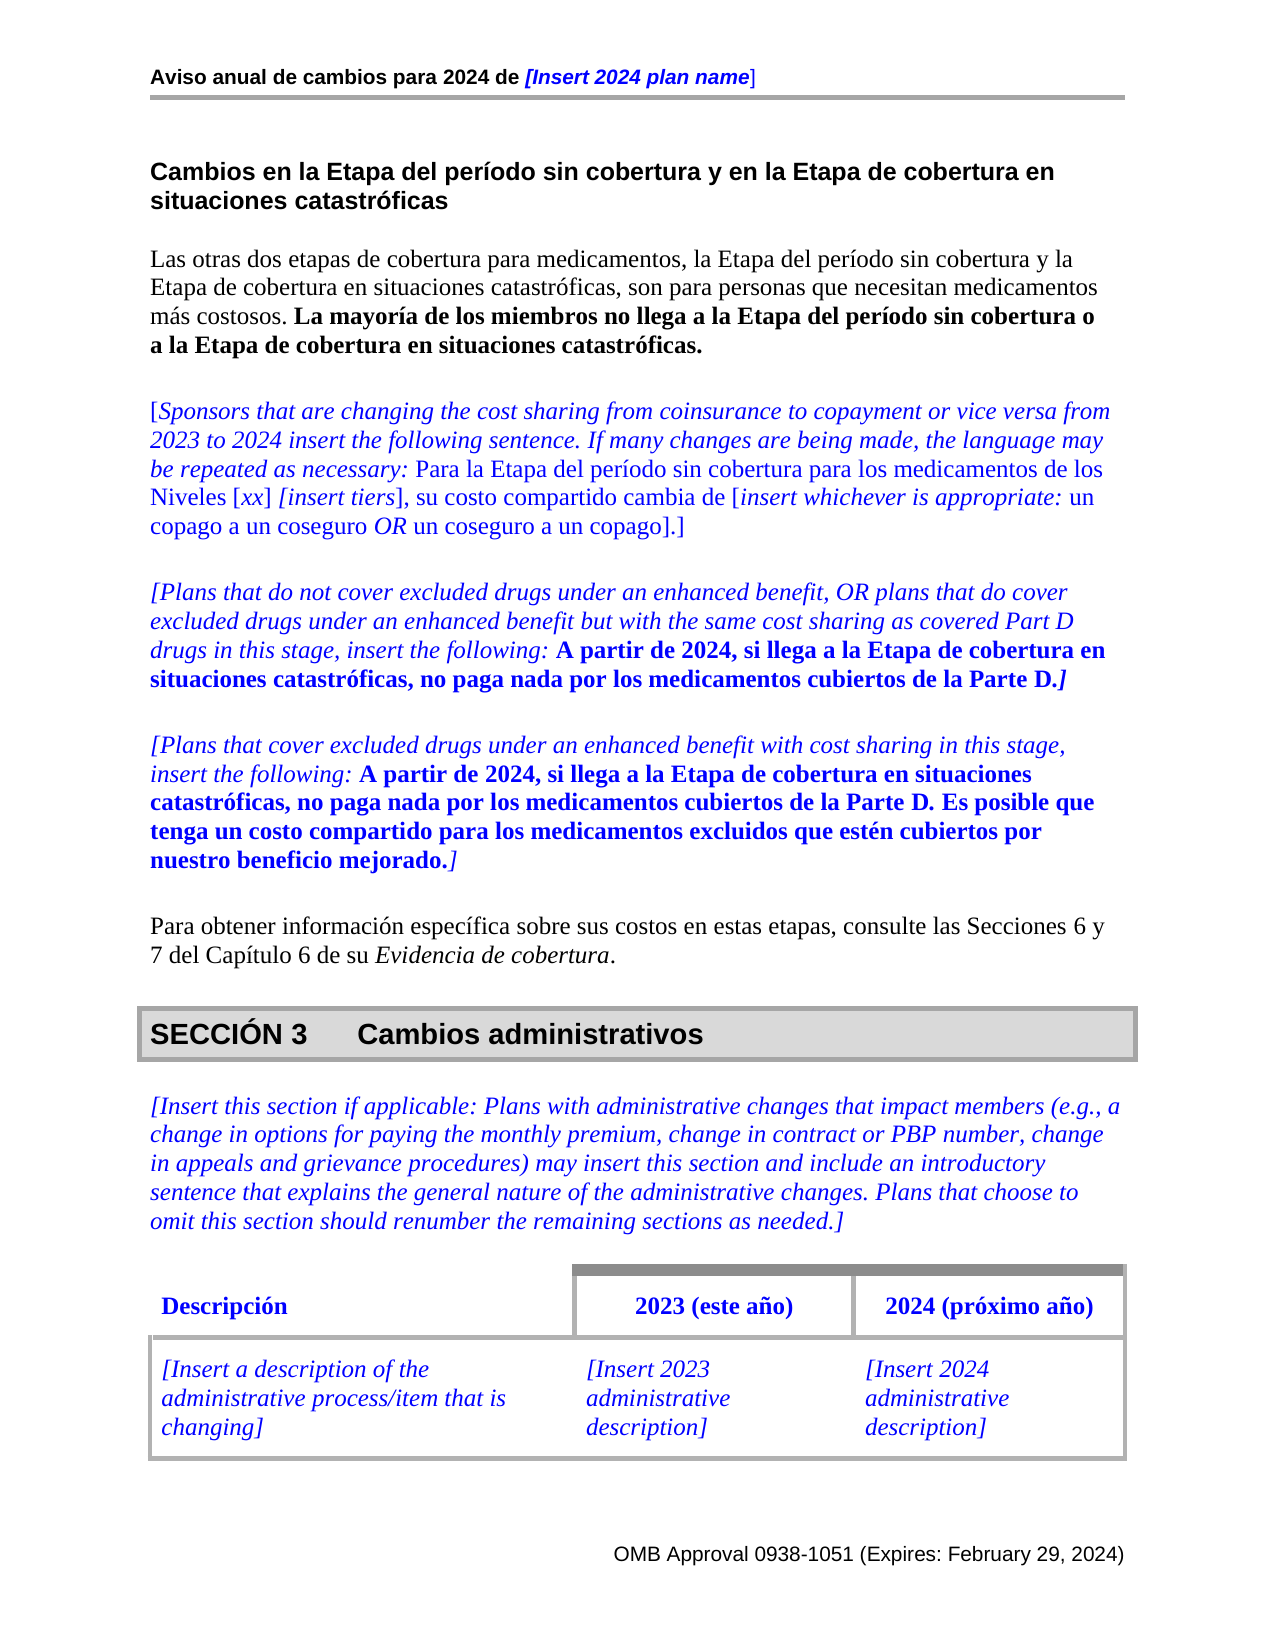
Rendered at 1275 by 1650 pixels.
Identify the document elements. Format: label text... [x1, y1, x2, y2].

subtitle SECCIÓN 3 Cambios administrativos [142, 1011, 1133, 1057]
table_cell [854, 1340, 1123, 1456]
table_header 2023 (este año) [577, 1276, 851, 1335]
text [Plans that do not cover excluded drugs under an enhanced benefit, OR plans that do cover excluded drugs under an enhanced benefit but with the same cost sharing as covered Part D drugs in this stage, insert the following: A partir de 2024, si llega a la Etapa de cobertura en situaciones catastróficas, no paga nada por los medicamentos cubiertos de la Parte D.] [150, 577, 1125, 692]
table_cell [152, 1336, 574, 1456]
text [Sponsors that are changing the cost sharing from coinsurance to copayment or vice versa from 2023 to 2024 insert the following sentence. If many changes are being made, the language may be repeated as necessary: Para la Etapa del período sin cobertura para los medicamentos de los Niveles [xx] [insert tiers], su costo compartido cambia de [insert whichever is appropriate: un copago a un coseguro OR un coseguro a un copago].] [150, 396, 1125, 540]
text Las otras dos etapas de cobertura para medicamentos, la Etapa del período sin cobertura y la Etapa de cobertura en situaciones catastróficas, son para personas que necesitan medicamentos más costosos. La mayoría de los miembros no llega a la Etapa del período sin cobertura o a la Etapa de cobertura en situaciones catastróficas. [150, 244, 1125, 359]
subtitle Cambios en la Etapa del período sin cobertura y en la Etapa de cobertura en situaciones catastróficas [150, 157, 1125, 214]
text [Plans that cover excluded drugs under an enhanced benefit with cost sharing in this stage, insert the following: A partir de 2024, si llega a la Etapa de cobertura en situaciones catastróficas, no paga nada por los medicamentos cubiertos de la Parte D. Es posible que tenga un costo compartido para los medicamentos excluidos que estén cubiertos por nuestro beneficio mejorado.] [150, 730, 1125, 874]
table_header Descripción [150, 1264, 572, 1335]
table_header 2024 (próximo año) [856, 1276, 1123, 1335]
text [Insert this section if applicable: Plans with administrative changes that impact members (e.g., a change in options for paying the monthly premium, change in contract or PBP number, change in appeals and grievance procedures) may insert this section and include an introductory sentence that explains the general nature of the administrative changes. Plans that choose to omit this section should renumber the remaining sections as needed.] [150, 1091, 1125, 1234]
text Para obtener información específica sobre sus costos en estas etapas, consulte las Secciones 6 y 7 del Capítulo 6 de su Evidencia de cobertura. [150, 911, 1125, 969]
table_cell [575, 1340, 853, 1456]
